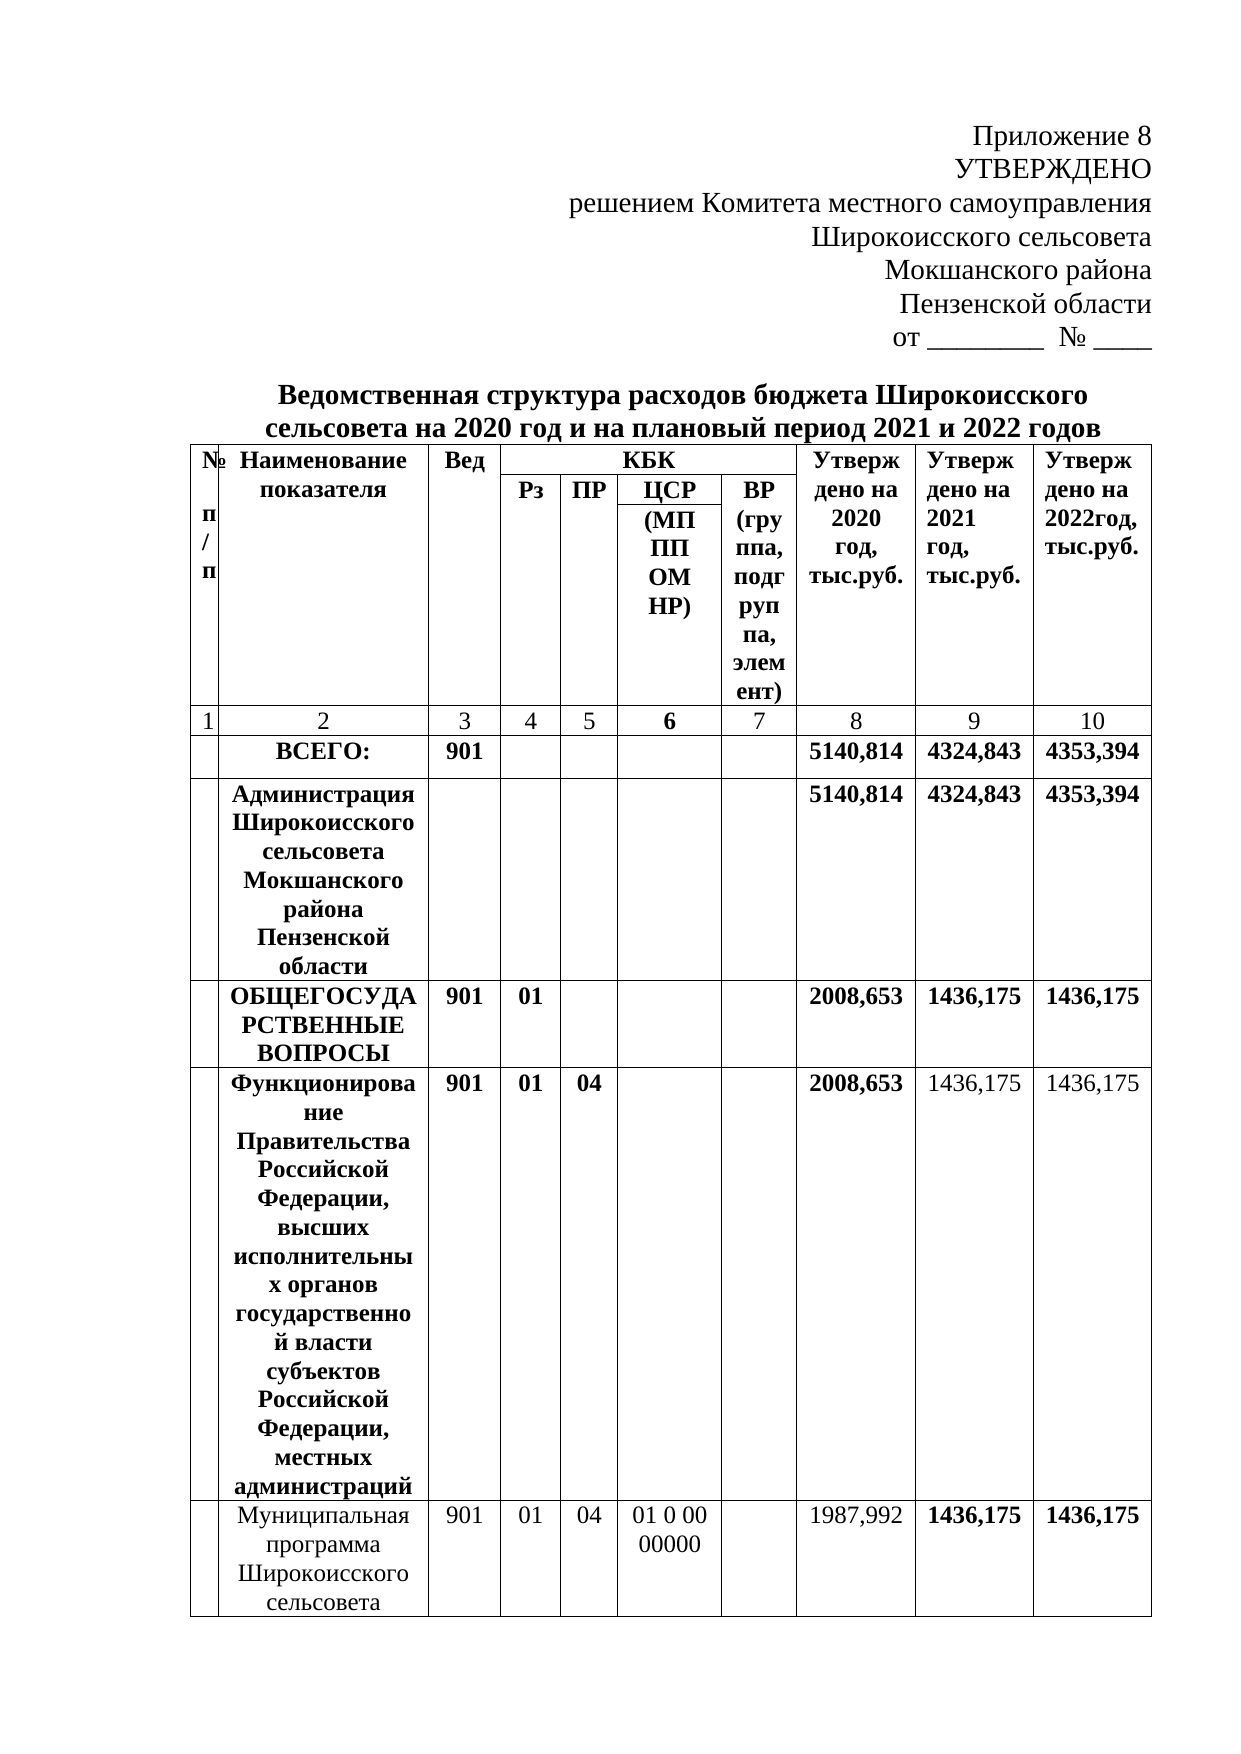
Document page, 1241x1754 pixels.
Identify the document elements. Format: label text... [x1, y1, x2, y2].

table_header Вед [429, 445, 500, 705]
table_cell 01 0 00 00000 [618, 1501, 721, 1616]
text Широкоисского сельсовета [177, 219, 1152, 252]
table_cell [429, 779, 500, 980]
table_cell 4324,843 [916, 779, 1033, 980]
table_cell 1 [191, 706, 218, 735]
table_cell 01 [501, 1501, 560, 1616]
table_cell [722, 736, 796, 778]
table_cell 2008,653 [797, 981, 915, 1067]
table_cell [219, 1501, 428, 1616]
table_cell [191, 1068, 218, 1499]
table_cell [722, 1068, 796, 1499]
text Приложение 8 [177, 118, 1152, 152]
table_cell (МП ПП ОМ НР) [618, 505, 721, 705]
table_cell [618, 736, 721, 778]
table_cell [618, 1068, 721, 1499]
table_cell [618, 981, 721, 1067]
table_cell [561, 981, 617, 1067]
table_cell Рз [501, 475, 560, 705]
table_header Наименование показателя [219, 445, 428, 705]
table_cell 9 [916, 706, 1033, 735]
table_cell 8 [797, 706, 915, 735]
table_header Утверждено на 2021 год, тыс.руб. [916, 445, 1033, 705]
table_cell Администрация Широкоисского сельсовета Мокшанского района Пензенской области [219, 779, 428, 980]
table_cell 01 [501, 981, 560, 1067]
table_cell ПР [561, 475, 617, 705]
table_cell [561, 736, 617, 778]
table_cell 2 [219, 706, 428, 735]
table_cell 4353,394 [1034, 779, 1151, 980]
table_cell 901 [429, 981, 500, 1067]
table_cell 1436,175 [1034, 1068, 1151, 1499]
table_cell [722, 981, 796, 1067]
text решением Комитета местного самоуправления [177, 185, 1152, 219]
table_cell [191, 736, 218, 778]
table_cell 901 [429, 1501, 500, 1616]
table_cell 2008,653 [797, 1068, 915, 1499]
table_cell 04 [561, 1501, 617, 1616]
table_header Утверждено на 2020 год, тыс.руб. [797, 445, 915, 705]
text Ведомственная структура расходов бюджета Широкоисского сельсовета на 2020 год и на плановый период 2021 и 2022 годов [215, 377, 1152, 444]
table_cell [561, 779, 617, 980]
table_cell 6 [618, 706, 721, 735]
table_cell [191, 1501, 218, 1616]
table_cell 5140,814 [797, 736, 915, 778]
table_cell 901 [429, 736, 500, 778]
table_cell 01 [501, 1068, 560, 1499]
table_header Утверждено на 2022год, тыс.руб. [1034, 445, 1151, 705]
table_cell [191, 779, 218, 980]
table_cell 4353,394 [1034, 736, 1151, 778]
table_cell ВР (группа, подгруппа, элемент) [722, 475, 796, 705]
table_cell 4 [501, 706, 560, 735]
text от ________ № ____ [215, 319, 1152, 353]
table_cell 1987,992 [797, 1501, 915, 1616]
table_header № п/п [191, 445, 218, 705]
table_cell [191, 981, 218, 1067]
text УТВЕРЖДЕНО [177, 152, 1152, 185]
table_cell 4324,843 [916, 736, 1033, 778]
table_cell 1436,175 [916, 1068, 1033, 1499]
table_cell [722, 1501, 796, 1616]
table_cell Функционирование Правительства Российской Федерации, высших исполнительных органов государственной власти субъектов Российской Федерации, местных администраций [219, 1068, 428, 1499]
table_cell [501, 736, 560, 778]
table_header КБК [501, 445, 796, 474]
table_cell ВСЕГО: [219, 736, 428, 778]
table_cell 7 [722, 706, 796, 735]
text Мокшанского района [177, 252, 1152, 286]
table_cell 10 [1034, 706, 1151, 735]
text Пензенской области [177, 286, 1152, 319]
table_cell 1436,175 [916, 1501, 1033, 1616]
table_cell 1436,175 [916, 981, 1033, 1067]
table_cell 1436,175 [1034, 1501, 1151, 1616]
table_cell 1436,175 [1034, 981, 1151, 1067]
table_cell [501, 779, 560, 980]
table_cell 5140,814 [797, 779, 915, 980]
table_cell ЦСР [618, 475, 721, 504]
table_cell [722, 779, 796, 980]
table_cell 5 [561, 706, 617, 735]
table_cell 901 [429, 1068, 500, 1499]
table_cell [618, 779, 721, 980]
table_cell 3 [429, 706, 500, 735]
table_cell ОБЩЕГОСУДАРСТВЕННЫЕ ВОПРОСЫ [219, 981, 428, 1067]
table_cell 04 [561, 1068, 617, 1499]
